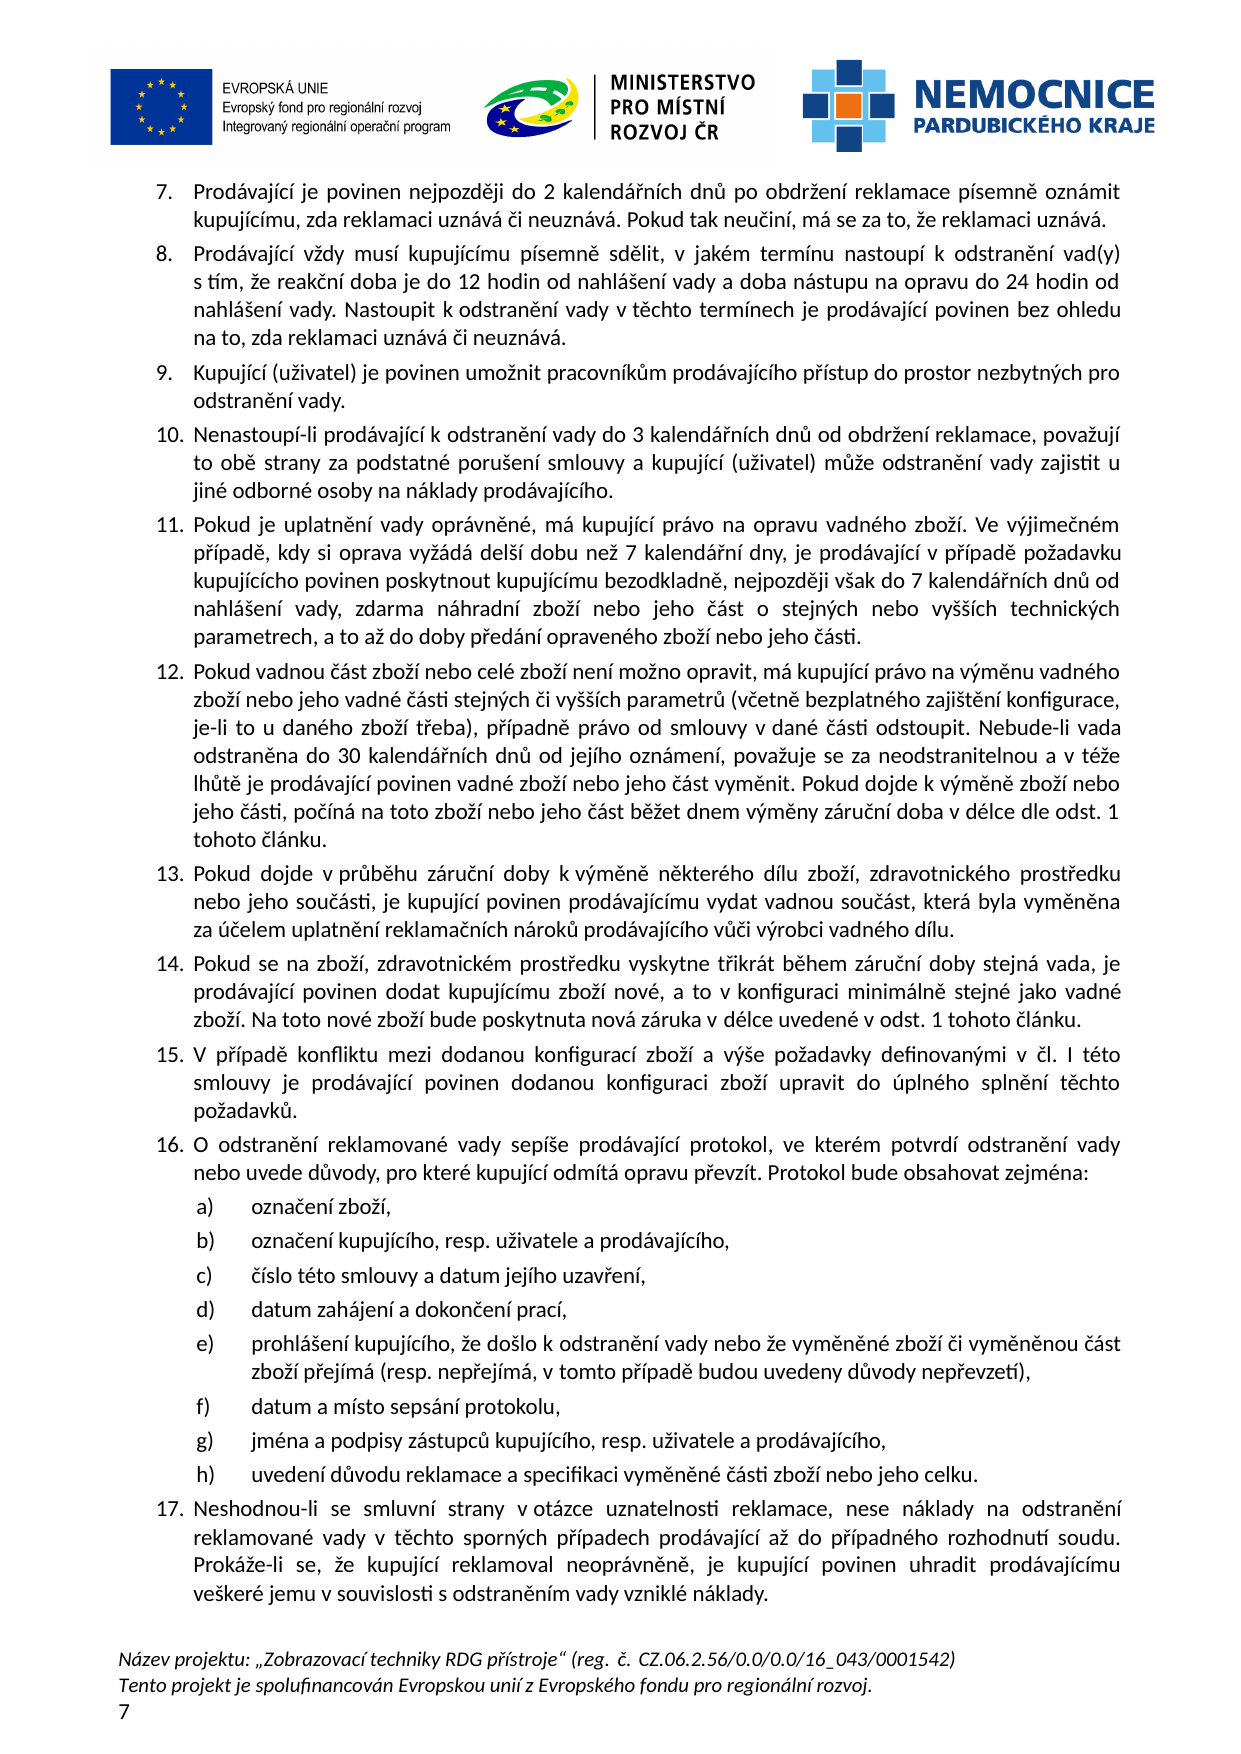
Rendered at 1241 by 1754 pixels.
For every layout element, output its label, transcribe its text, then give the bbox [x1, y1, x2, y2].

list číslo této smlouvy a datum jejího uzavření, [196, 1261, 1122, 1289]
list datum zahájení a dokončení prací, [196, 1295, 1122, 1323]
list Pokud dojde v průběhu záruční doby k výměně některého dílu zboží, zdravotnického prostředku nebo jeho součásti, je kupující povinen prodávajícímu vydat vadnou součást, která byla vyměněna za účelem uplatnění reklamačních nároků prodávajícího vůči výrobci vadného dílu. [156, 859, 1122, 943]
list Pokud se na zboží, zdravotnickém prostředku vyskytne třikrát během záruční doby stejná vada, je prodávající povinen dodat kupujícímu zboží nové, a to v konfiguraci minimálně stejné jako vadné zboží. Na toto nové zboží bude poskytnuta nová záruka v délce uvedené v odst. 1 tohoto článku. [156, 949, 1122, 1033]
list Kupující (uživatel) je povinen umožnit pracovníkům prodávajícího přístup do prostor nezbytných pro odstranění vady. [156, 358, 1122, 414]
list Pokud je uplatnění vady oprávněné, má kupující právo na opravu vadného zboží. Ve výjimečném případě, kdy si oprava vyžádá delší dobu než 7 kalendářní dny, je prodávající v případě požadavku kupujícícho povinen poskytnout kupujícímu bezodkladně, nejpozději však do 7 kalendářních dnů od nahlášení vady, zdarma náhradní zboží nebo jeho část o stejných nebo vyšších technických parametrech, a to až do doby předání opraveného zboží nebo jeho části. [156, 510, 1122, 651]
list Prodávající vždy musí kupujícímu písemně sdělit, v jakém termínu nastoupí k odstranění vad(y) s tím, že reakční doba je do 12 hodin od nahlášení vady a doba nástupu na opravu do 24 hodin od nahlášení vady. Nastoupit k odstranění vady v těchto termínech je prodávající povinen bez ohledu na to, zda reklamaci uznává či neuznává. [156, 239, 1122, 352]
list Nenastoupí-li prodávající k odstranění vady do 3 kalendářních dnů od obdržení reklamace, považují to obě strany za podstatné porušení smlouvy a kupující (uživatel) může odstranění vady zajistit u jiné odborné osoby na náklady prodávajícího. [156, 420, 1122, 504]
list Prodávající je povinen nejpozději do 2 kalendářních dnů po obdržení reklamace písemně oznámit kupujícímu, zda reklamaci uznává či neuznává. Pokud tak neučiní, má se za to, že reklamaci uznává. [156, 177, 1122, 233]
list označení zboží, [196, 1192, 1122, 1220]
list jména a podpisy zástupců kupujícího, resp. uživatele a prodávajícího, [196, 1426, 1122, 1454]
list prohlášení kupujícího, že došlo k odstranění vady nebo že vyměněné zboží či vyměněnou část zboží přejímá (resp. nepřejímá, v tomto případě budou uvedeny důvody nepřevzetí), [196, 1329, 1122, 1386]
list datum a místo sepsání protokolu, [196, 1392, 1122, 1420]
list označení kupujícího, resp. uživatele a prodávajícího, [196, 1227, 1122, 1255]
list Neshodnou-li se smluvní strany v otázce uznatelnosti reklamace, nese náklady na odstranění reklamované vady v těchto sporných případech prodávající až do případného rozhodnutí soudu. Prokáže-li se, že kupující reklamoval neoprávněně, je kupující povinen uhradit prodávajícímu veškeré jemu v souvislosti s odstraněním vady vzniklé náklady. [156, 1494, 1122, 1607]
list V případě konfliktu mezi dodanou konfigurací zboží a výše požadavky definovanými v čl. I této smlouvy je prodávající povinen dodanou konfiguraci zboží upravit do úplného splnění těchto požadavků. [156, 1040, 1122, 1124]
list uvedení důvodu reklamace a specifikaci vyměněné části zboží nebo jeho celku. [196, 1460, 1122, 1488]
list Pokud vadnou část zboží nebo celé zboží není možno opravit, má kupující právo na výměnu vadného zboží nebo jeho vadné části stejných či vyšších parametrů (včetně bezplatného zajištění konfigurace, je-li to u daného zboží třeba), případně právo od smlouvy v dané části odstoupit. Nebude-li vada odstraněna do 30 kalendářních dnů od jejího oznámení, považuje se za neodstranitelnou a v téže lhůtě je prodávající povinen vadné zboží nebo jeho část vyměnit. Pokud dojde k výměně zboží nebo jeho části, počíná na toto zboží nebo jeho část běžet dnem výměny záruční doba v délce dle odst. 1 tohoto článku. [156, 657, 1122, 853]
picture [88, 43, 777, 170]
list O odstranění reklamované vady sepíše prodávající protokol, ve kterém potvrdí odstranění vady nebo uvede důvody, pro které kupující odmítá opravu převzít. Protokol bude obsahovat zejména: [156, 1130, 1122, 1186]
picture [801, 58, 1155, 153]
